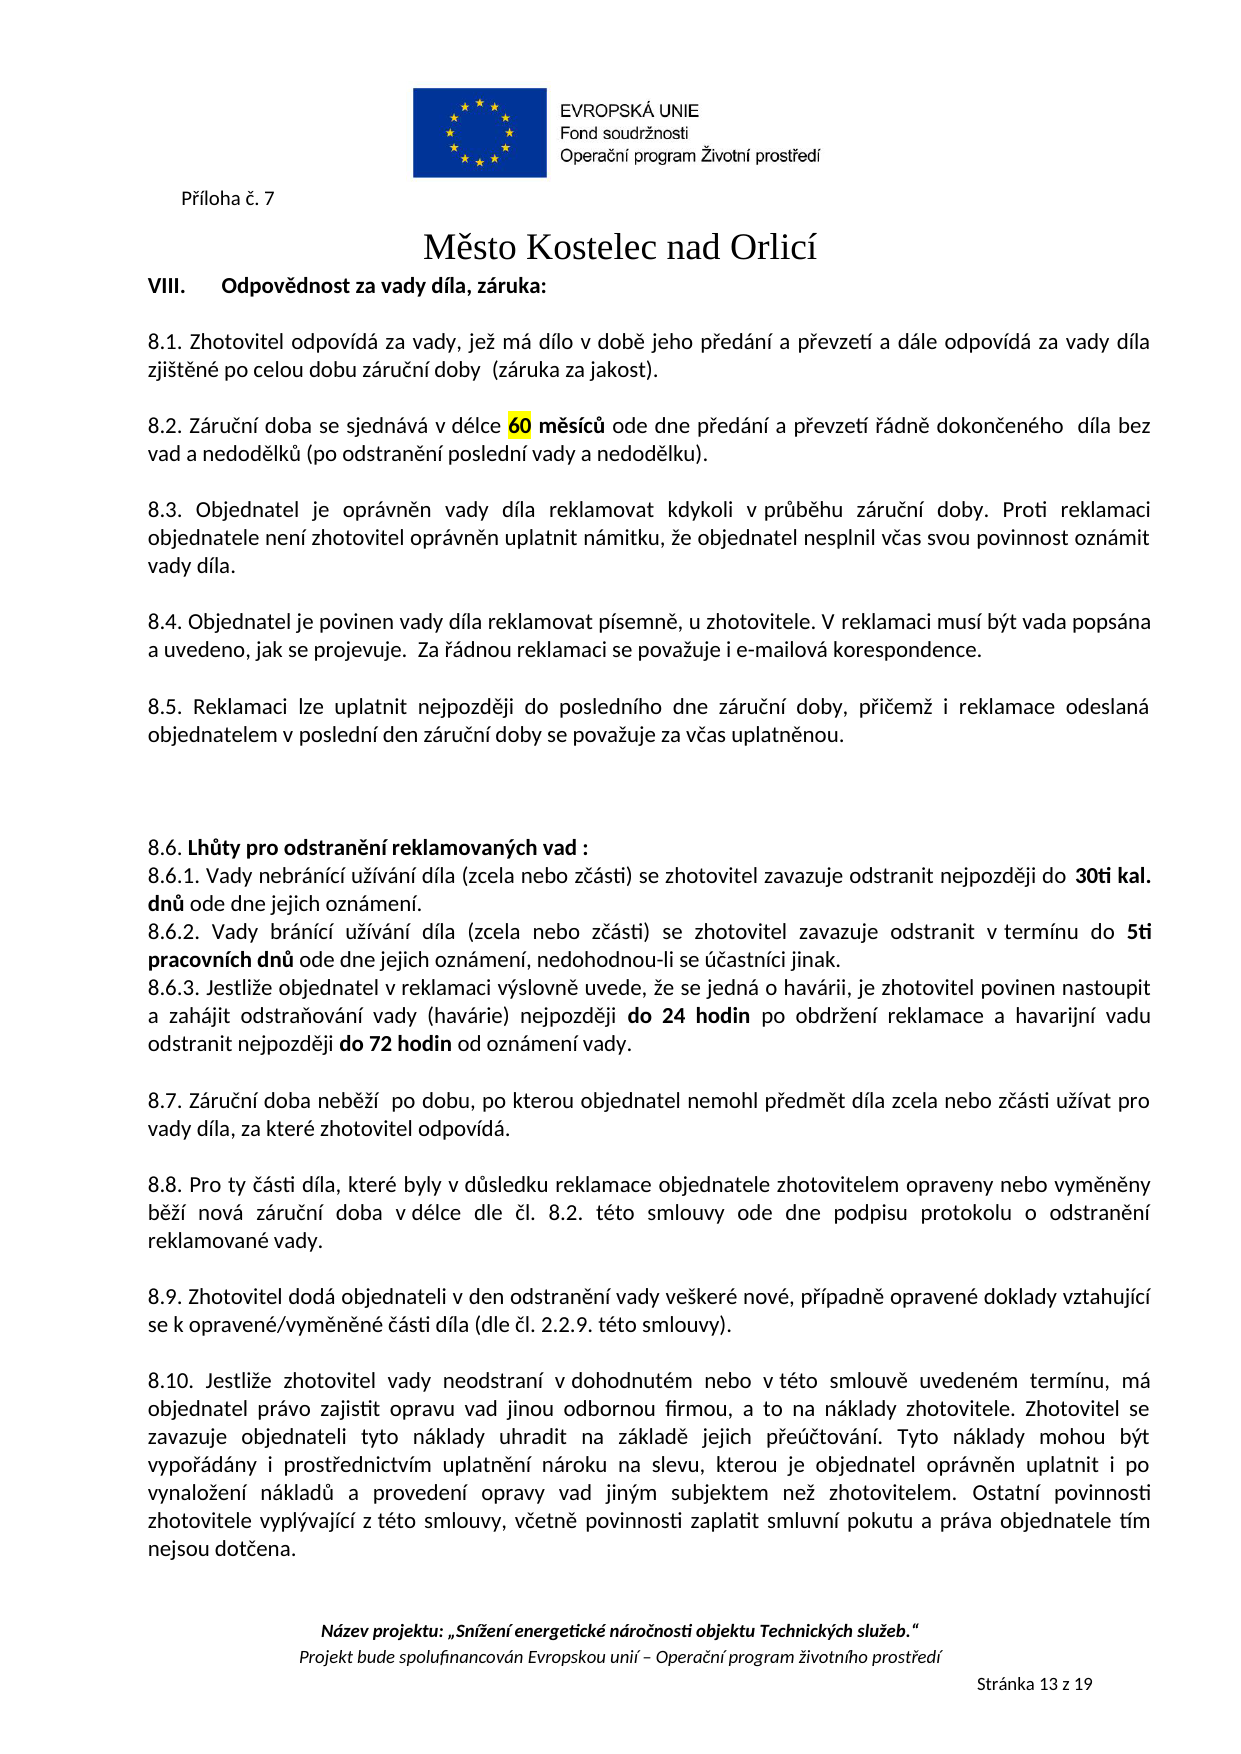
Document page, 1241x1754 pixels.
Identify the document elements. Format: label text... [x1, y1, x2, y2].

text 8.5. Reklamaci lze uplatnit nejpozději do posledního dne záruční doby, přičemž i reklamace odeslaná objednatelem v poslední den záruční doby se považuje za včas uplatněnou. [148, 692, 1152, 748]
text 8.6.3. Jestliže objednatel v reklamaci výslovně uvede, že se jedná o havárii, je zhotovitel povinen nastoupit a zahájit odstraňování vady (havárie) nejpozději do 24 hodin po obdržení reklamace a havarijní vadu odstranit nejpozději do 72 hodin od oznámení vady. [148, 973, 1152, 1057]
text 8.10. Jestliže zhotovitel vady neodstraní v dohodnutém nebo v této smlouvě uvedeném termínu, má objednatel právo zajistit opravu vad jinou odbornou firmou, a to na náklady zhotovitele. Zhotovitel se zavazuje objednateli tyto náklady uhradit na základě jejich přeúčtování. Tyto náklady mohou být vypořádány i prostřednictvím uplatnění nároku na slevu, kterou je objednatel oprávněn uplatnit i po vynaložení nákladů a provedení opravy vad jiným subjektem než zhotovitelem. Ostatní povinnosti zhotovitele vyplývající z této smlouvy, včetně povinnosti zaplatit smluvní pokutu a práva objednatele tím nejsou dotčena. [148, 1366, 1152, 1562]
text 8.9. Zhotovitel dodá objednateli v den odstranění vady veškeré nové, případně opravené doklady vztahující se k opravené/vyměněné části díla (dle čl. 2.2.9. této smlouvy). [148, 1282, 1152, 1338]
text 8.6.1. Vady nebránící užívání díla (zcela nebo zčásti) se zhotovitel zavazuje odstranit nejpozději do 30ti kal. dnů ode dne jejich oznámení. [148, 861, 1152, 917]
text 8.6.2. Vady bránící užívání díla (zcela nebo zčásti) se zhotovitel zavazuje odstranit v termínu do 5ti pracovních dnů ode dne jejich oznámení, nedohodnou-li se účastníci jinak. [148, 917, 1152, 973]
text 8.8. Pro ty části díla, které byly v důsledku reklamace objednatele zhotovitelem opraveny nebo vyměněny běží nová záruční doba v délce dle čl. 8.2. této smlouvy ode dne podpisu protokolu o odstranění reklamované vady. [148, 1170, 1152, 1254]
text 8.4. Objednatel je povinen vady díla reklamovat písemně, u zhotovitele. V reklamaci musí být vada popsána a uvedeno, jak se projevuje. Za řádnou reklamaci se považuje i e-mailová korespondence. [148, 607, 1152, 663]
text 8.2. Záruční doba se sjednává v délce 60 měsíců ode dne předání a převzetí řádně dokončeného díla bez vad a nedodělků (po odstranění poslední vady a nedodělku). [148, 411, 1152, 467]
text 8.1. Zhotovitel odpovídá za vady, jež má dílo v době jeho předání a převzetí a dále odpovídá za vady díla zjištěné po celou dobu záruční doby (záruka za jakost). [148, 327, 1152, 383]
text VIII. Odpovědnost za vady díla, záruka: [148, 271, 1152, 299]
text 8.6. Lhůty pro odstranění reklamovaných vad : [148, 833, 1152, 861]
text 8.7. Záruční doba neběží po dobu, po kterou objednatel nemohl předmět díla zcela nebo zčásti užívat pro vady díla, za které zhotovitel odpovídá. [148, 1086, 1152, 1142]
text 8.3. Objednatel je oprávněn vady díla reklamovat kdykoli v průběhu záruční doby. Proti reklamaci objednatele není zhotovitel oprávněn uplatnit námitku, že objednatel nesplnil včas svou povinnost oznámit vady díla. [148, 495, 1152, 579]
